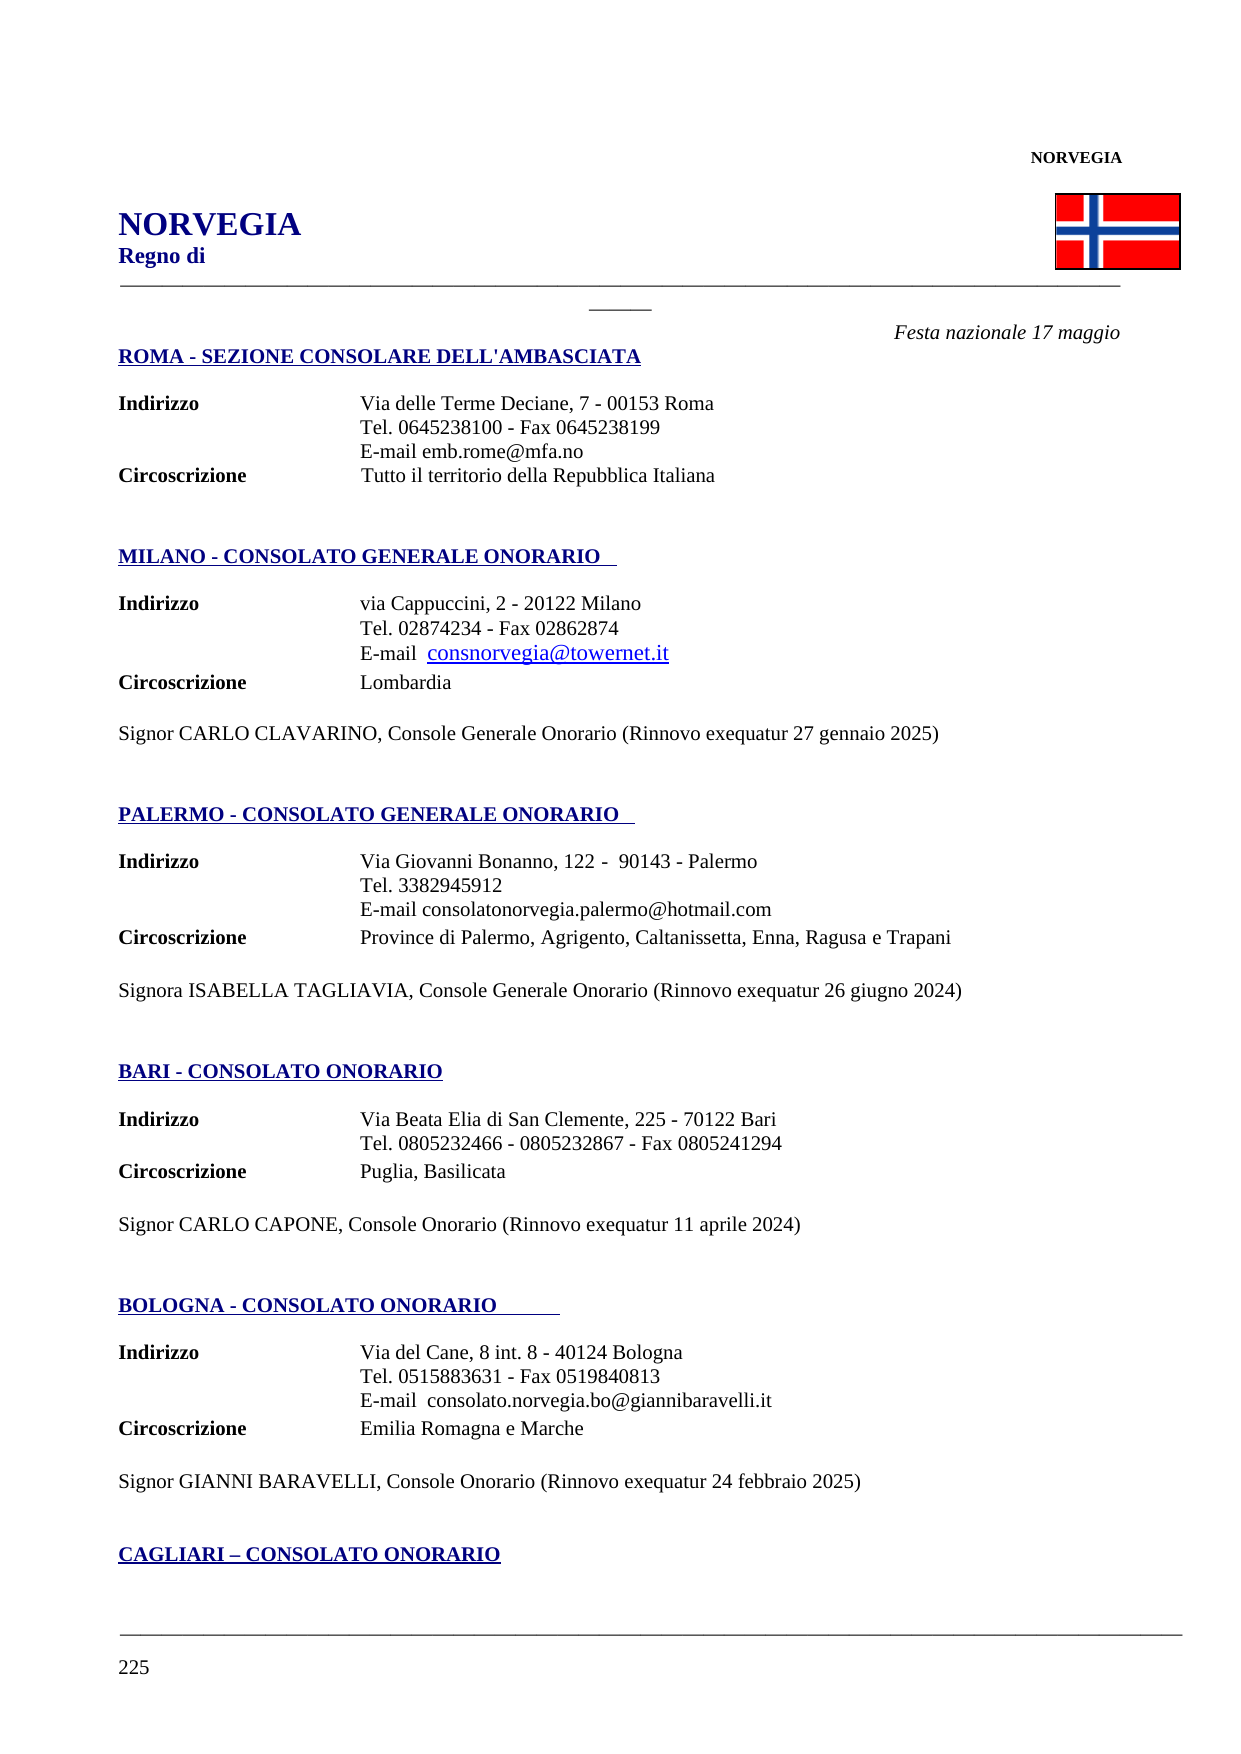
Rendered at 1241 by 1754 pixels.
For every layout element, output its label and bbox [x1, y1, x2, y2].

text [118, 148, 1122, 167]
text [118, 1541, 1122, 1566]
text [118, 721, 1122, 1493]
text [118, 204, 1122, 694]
picture [1056, 195, 1179, 268]
